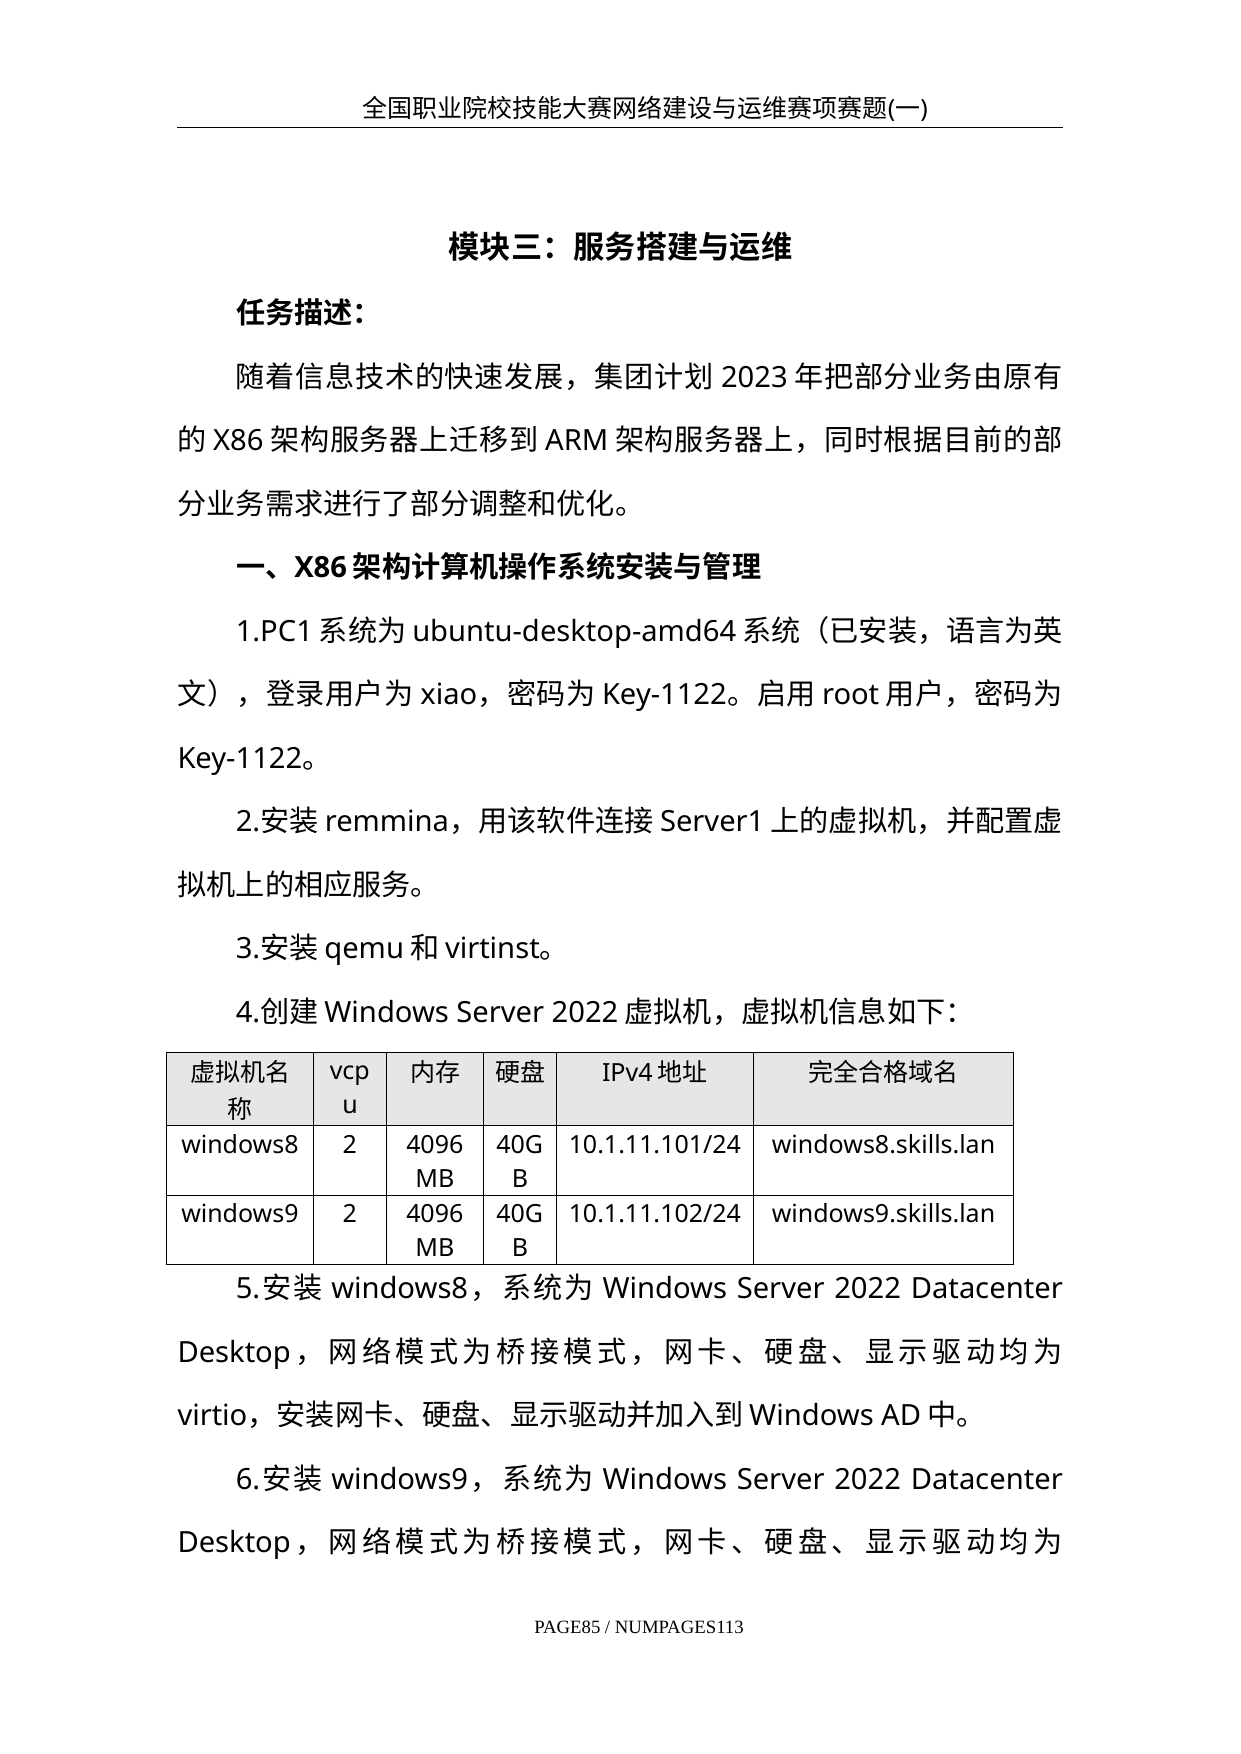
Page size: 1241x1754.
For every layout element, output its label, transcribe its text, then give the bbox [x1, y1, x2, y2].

table_header 完全合格域名 [754, 1053, 1013, 1125]
table_cell windows8.skills.lan [754, 1126, 1013, 1194]
list 1.PC1系统为ubuntu-desktop-amd64系统（已安装，语言为英文），登录用户为xiao，密码为Key-1122。启用root用户，密码为Key-1122。 [177, 607, 1063, 777]
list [177, 1455, 1063, 1561]
table_cell windows9.skills.lan [754, 1196, 1013, 1264]
table_header 硬盘 [484, 1053, 556, 1125]
table_header IPv4地址 [557, 1053, 753, 1125]
table_cell 4096MB [387, 1126, 483, 1194]
subtitle 模块三：服务搭建与运维 [177, 222, 1063, 267]
text 随着信息技术的快速发展，集团计划2023年把部分业务由原有的X86架构服务器上迁移到ARM架构服务器上，同时根据目前的部分业务需求进行了部分调整和优化。 [177, 353, 1063, 522]
table_cell 40GB [484, 1126, 556, 1194]
text 任务描述： [177, 290, 1063, 332]
table_header 虚拟机名称 [167, 1053, 313, 1125]
table_cell windows9 [167, 1196, 313, 1264]
table_cell 2 [314, 1196, 386, 1264]
subtitle 一、X86架构计算机操作系统安装与管理 [177, 544, 1063, 586]
list 4.创建Windows Server 2022虚拟机，虚拟机信息如下： [177, 988, 1063, 1031]
table_header vcpu [314, 1053, 386, 1125]
table_cell 40GB [484, 1196, 556, 1264]
table_cell 2 [314, 1126, 386, 1194]
table_header 内存 [387, 1053, 483, 1125]
table_cell 10.1.11.102/24 [557, 1196, 753, 1264]
list 3.安装qemu和virtinst。 [177, 925, 1063, 967]
list 5.安装windows8，系统为Windows Server 2022 Datacenter Desktop，网络模式为桥接模式，网卡、硬盘、显示驱动均为virtio，安装网卡、硬盘、显示驱动并加入到Windows AD中。 [177, 1265, 1063, 1434]
table_cell 4096MB [387, 1196, 483, 1264]
table_cell windows8 [167, 1126, 313, 1194]
list 2.安装remmina，用该软件连接Server1上的虚拟机，并配置虚拟机上的相应服务。 [177, 798, 1063, 904]
table_cell 10.1.11.101/24 [557, 1126, 753, 1194]
